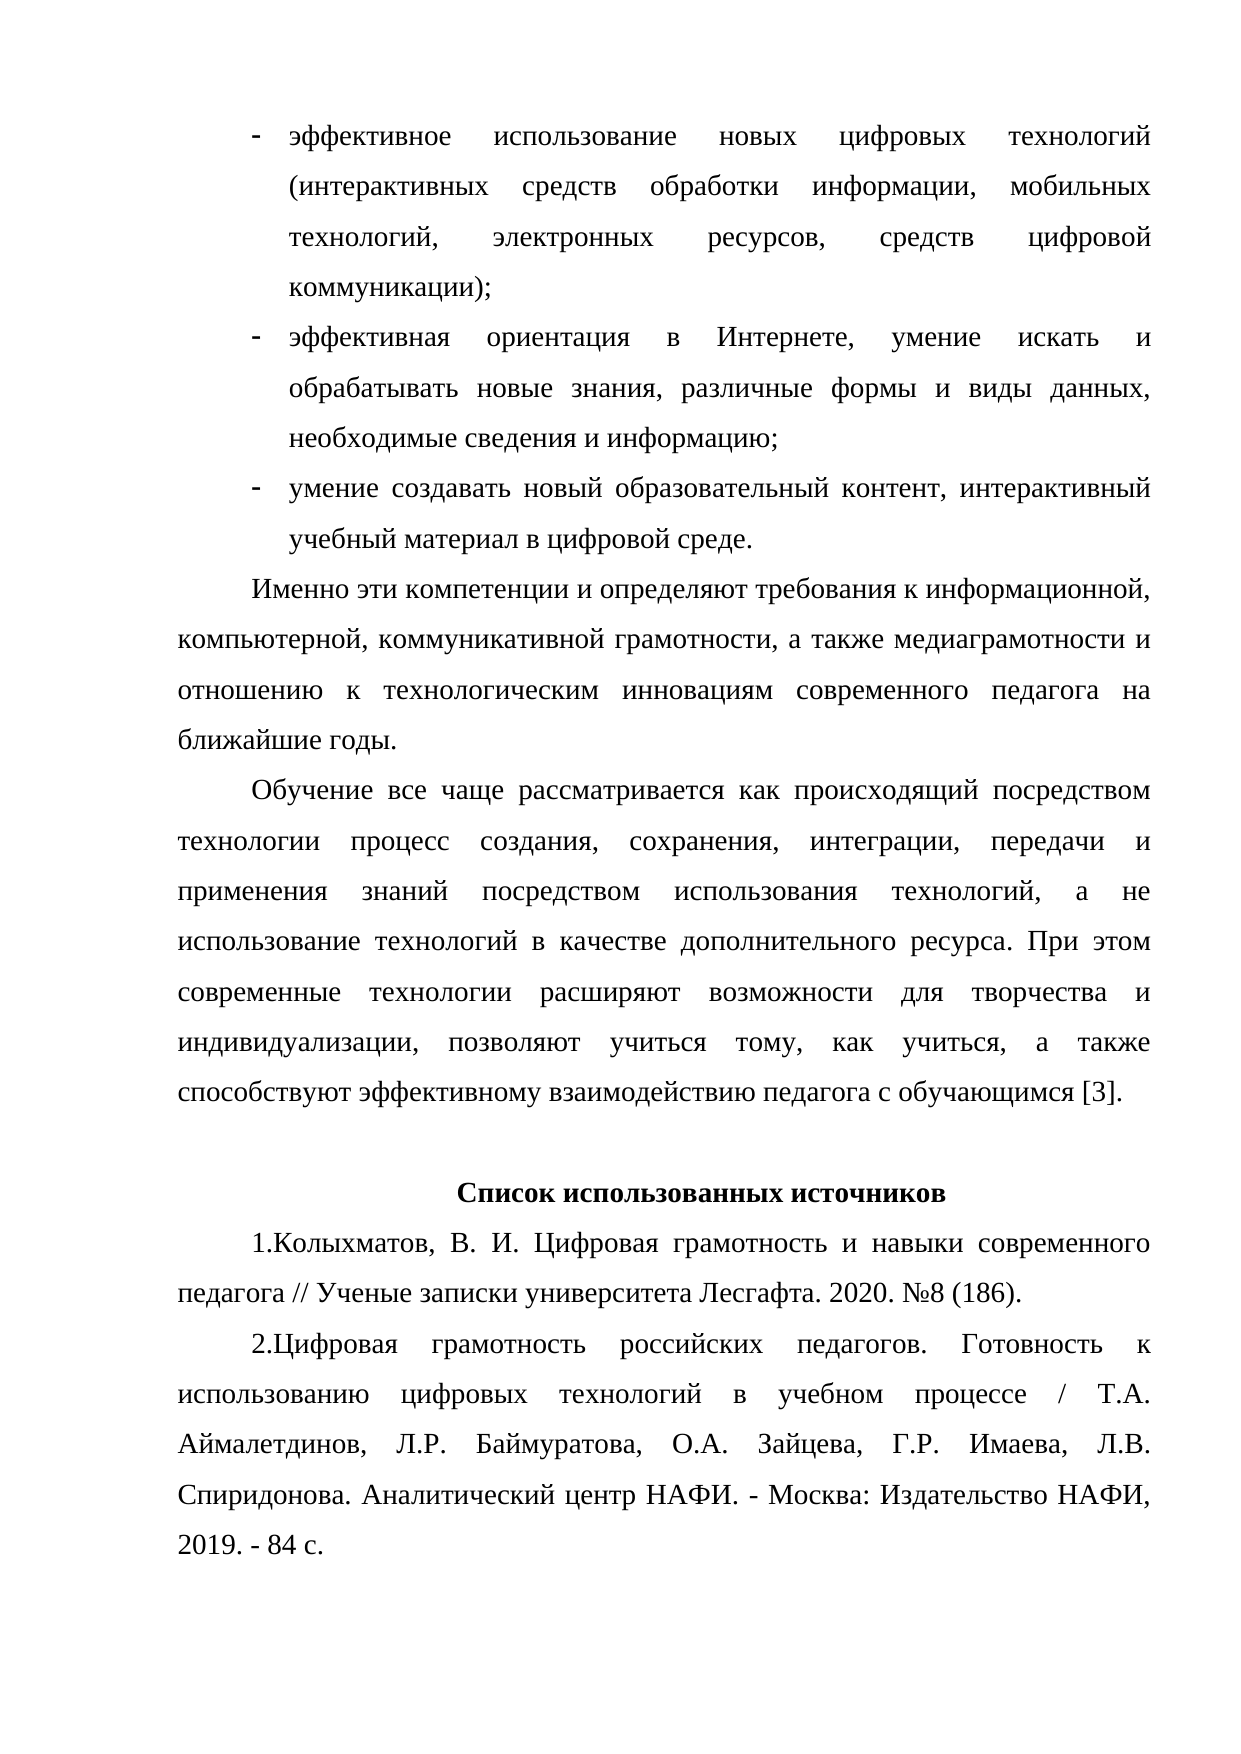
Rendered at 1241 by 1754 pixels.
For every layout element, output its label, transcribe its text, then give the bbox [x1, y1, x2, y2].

text 1.Колыхматов, В. И. Цифровая грамотность и навыки современного педагога // Ученые записки университета Лесгафта. 2020. №8 (186). [177, 1225, 1152, 1309]
text Именно эти компетенции и определяют требования к информационной, компьютерной, коммуникативной грамотности, а также медиаграмотности и отношению к технологическим инновациям современного педагога на ближайшие годы. [177, 571, 1152, 756]
list эффективное использование новых цифровых технологий (интерактивных средств обработки информации, мобильных технологий, электронных ресурсов, средств цифровой коммуникации); [251, 118, 1152, 303]
text Обучение все чаще рассматривается как происходящий посредством технологии процесс создания, сохранения, интеграции, передачи и применения знаний посредством использования технологий, а не использование технологий в качестве дополнительного ресурса. При этом современные технологии расширяют возможности для творчества и индивидуализации, позволяют учиться тому, как учиться, а также способствуют эффективному взаимодействию педагога с обучающимся [3]. [177, 772, 1152, 1108]
text Список использованных источников [177, 1175, 1152, 1208]
list эффективная ориентация в Интернете, умение искать и обрабатывать новые знания, различные формы и виды данных, необходимые сведения и информацию; [251, 319, 1152, 454]
list умение создавать новый образовательный контент, интерактивный учебный материал в цифровой среде. [251, 471, 1152, 554]
text 2.Цифровая грамотность российских педагогов. Готовность к использованию цифровых технологий в учебном процессе / Т.А. Аймалетдинов, Л.Р. Баймуратова, О.А. Зайцева, Г.Р. Имаева, Л.В. Спиридонова. Аналитический центр НАФИ. - Москва: Издательство НАФИ, 2019. - 84 с. [177, 1326, 1152, 1561]
